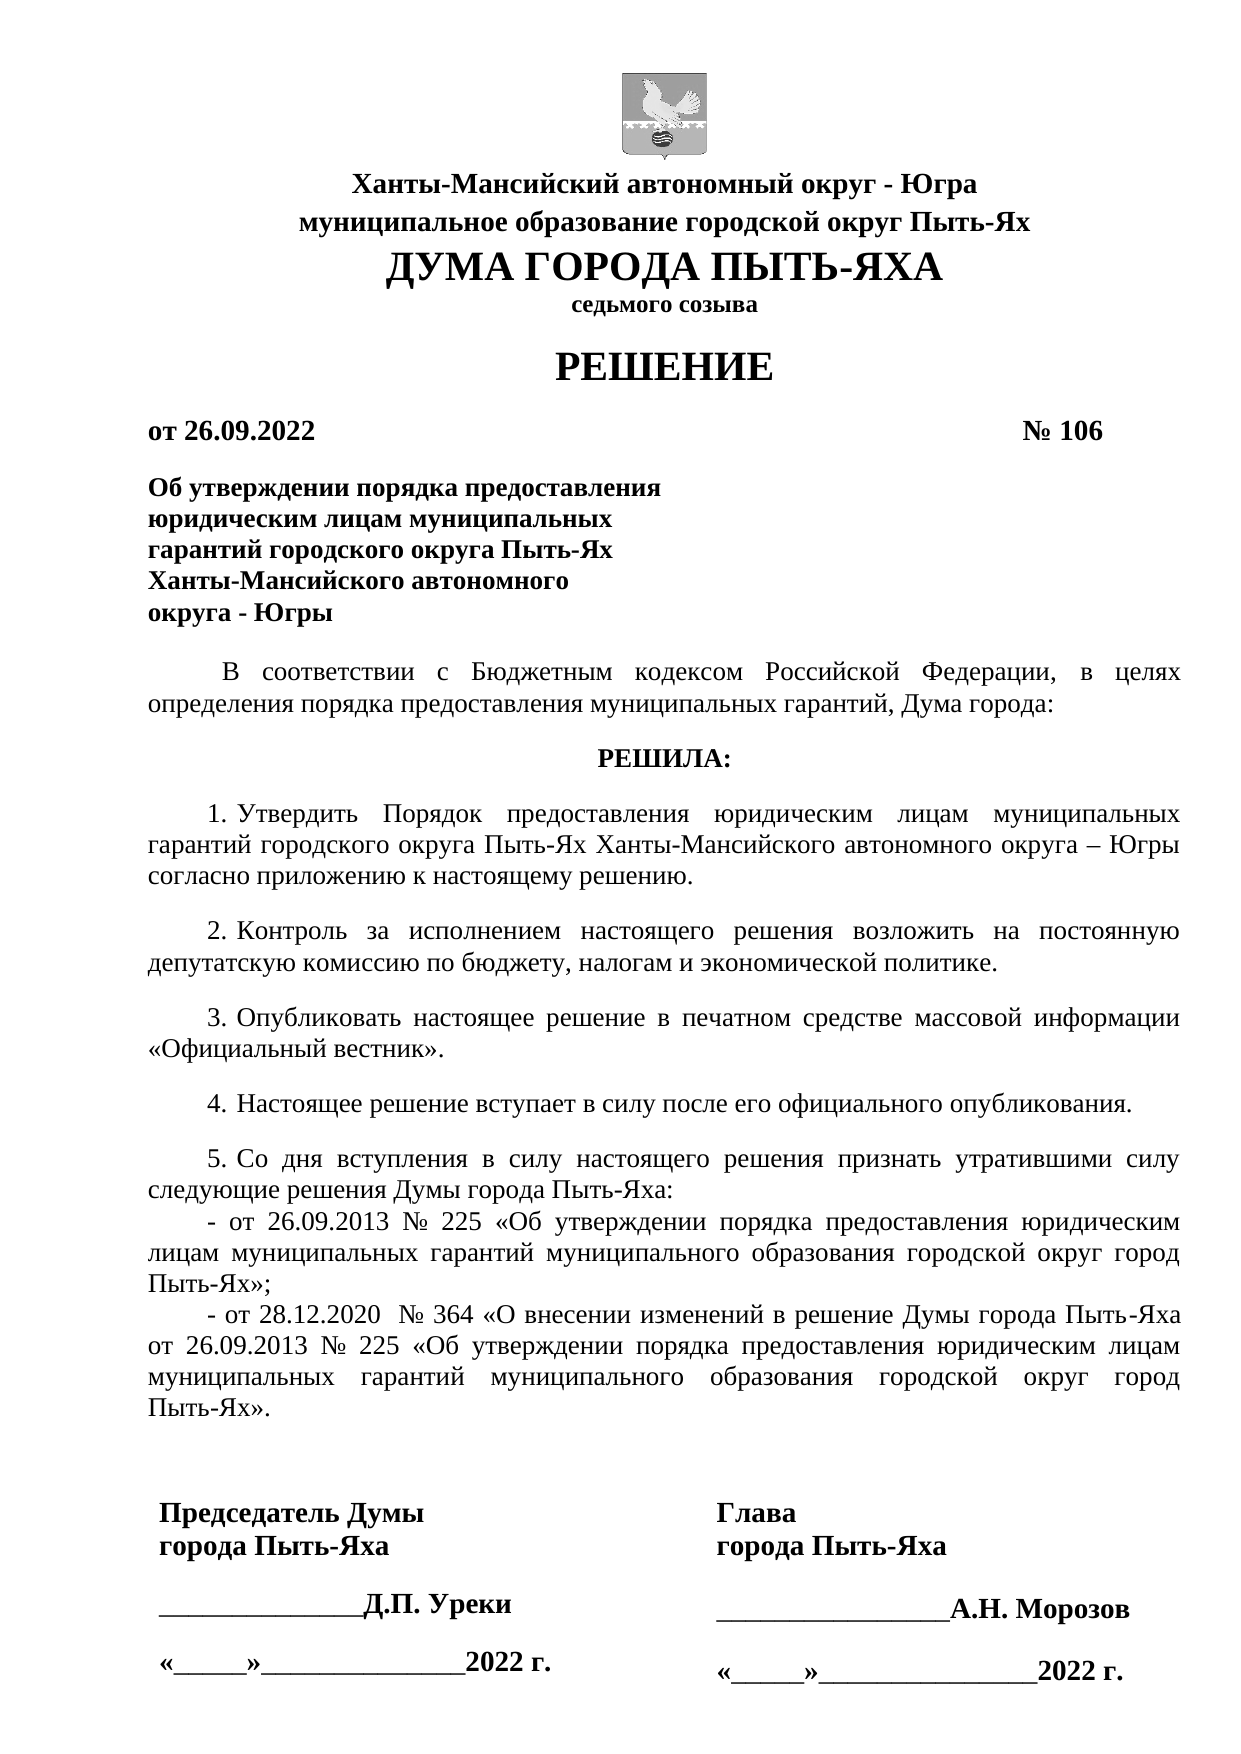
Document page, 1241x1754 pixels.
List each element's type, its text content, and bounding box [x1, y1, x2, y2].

list Опубликовать настоящее решение в печатном средстве массовой информации «Официальный вестник». [148, 1001, 1181, 1063]
text РЕШИЛА: [148, 742, 1181, 773]
text В соответствии с Бюджетным кодексом Российской Федерации, в целях определения порядка предоставления муниципальных гарантий, Дума города: [148, 656, 1181, 718]
text седьмого созыва [148, 289, 1181, 318]
text - от 26.09.2013 № 225 «Об утверждении порядка предоставления юридическим лицам муниципальных гарантий муниципального образования городской округ город Пыть-Ях»; [148, 1205, 1181, 1298]
subtitle РЕШЕНИЕ [148, 341, 1181, 389]
subtitle Ханты-Мансийский автономный округ - Югра [148, 166, 1181, 199]
text Ханты-Мансийского автономного [148, 564, 1181, 596]
subtitle ДУМА ГОРОДА ПЫТЬ-ЯХА [148, 241, 1181, 289]
list Утвердить Порядок предоставления юридическим лицам муниципальных гарантий городского округа Пыть-Ях Ханты-Мансийского автономного округа – Югры согласно приложению к настоящему решению. [148, 797, 1181, 890]
text - от 28.12.2020 № 364 «О внесении изменений в решение Думы города Пыть-Яха от 26.09.2013 № 225 «Об утверждении порядка предоставления юридическим лицам муниципальных гарантий муниципального образования городской округ город Пыть-Ях». [148, 1298, 1181, 1423]
subtitle муниципальное образование городской округ Пыть-Ях [148, 204, 1181, 237]
list Настоящее решение вступает в силу после его официального опубликования. [148, 1087, 1181, 1118]
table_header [148, 1495, 705, 1687]
text гарантий городского округа Пыть-Ях [148, 533, 1181, 564]
text округа - Югры [148, 596, 1181, 627]
text Об утверждении порядка предоставления [148, 471, 1181, 502]
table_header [705, 1495, 1218, 1687]
list Со дня вступления в силу настоящего решения признать утратившими силу следующие решения Думы города Пыть-Яха: [148, 1142, 1181, 1205]
list Контроль за исполнением настоящего решения возложить на постоянную депутатскую комиссию по бюджету, налогам и экономической политике. [148, 914, 1181, 977]
text от 26.09.2022 № 106 [148, 413, 1181, 447]
text юридическим лицам муниципальных [148, 502, 1181, 533]
